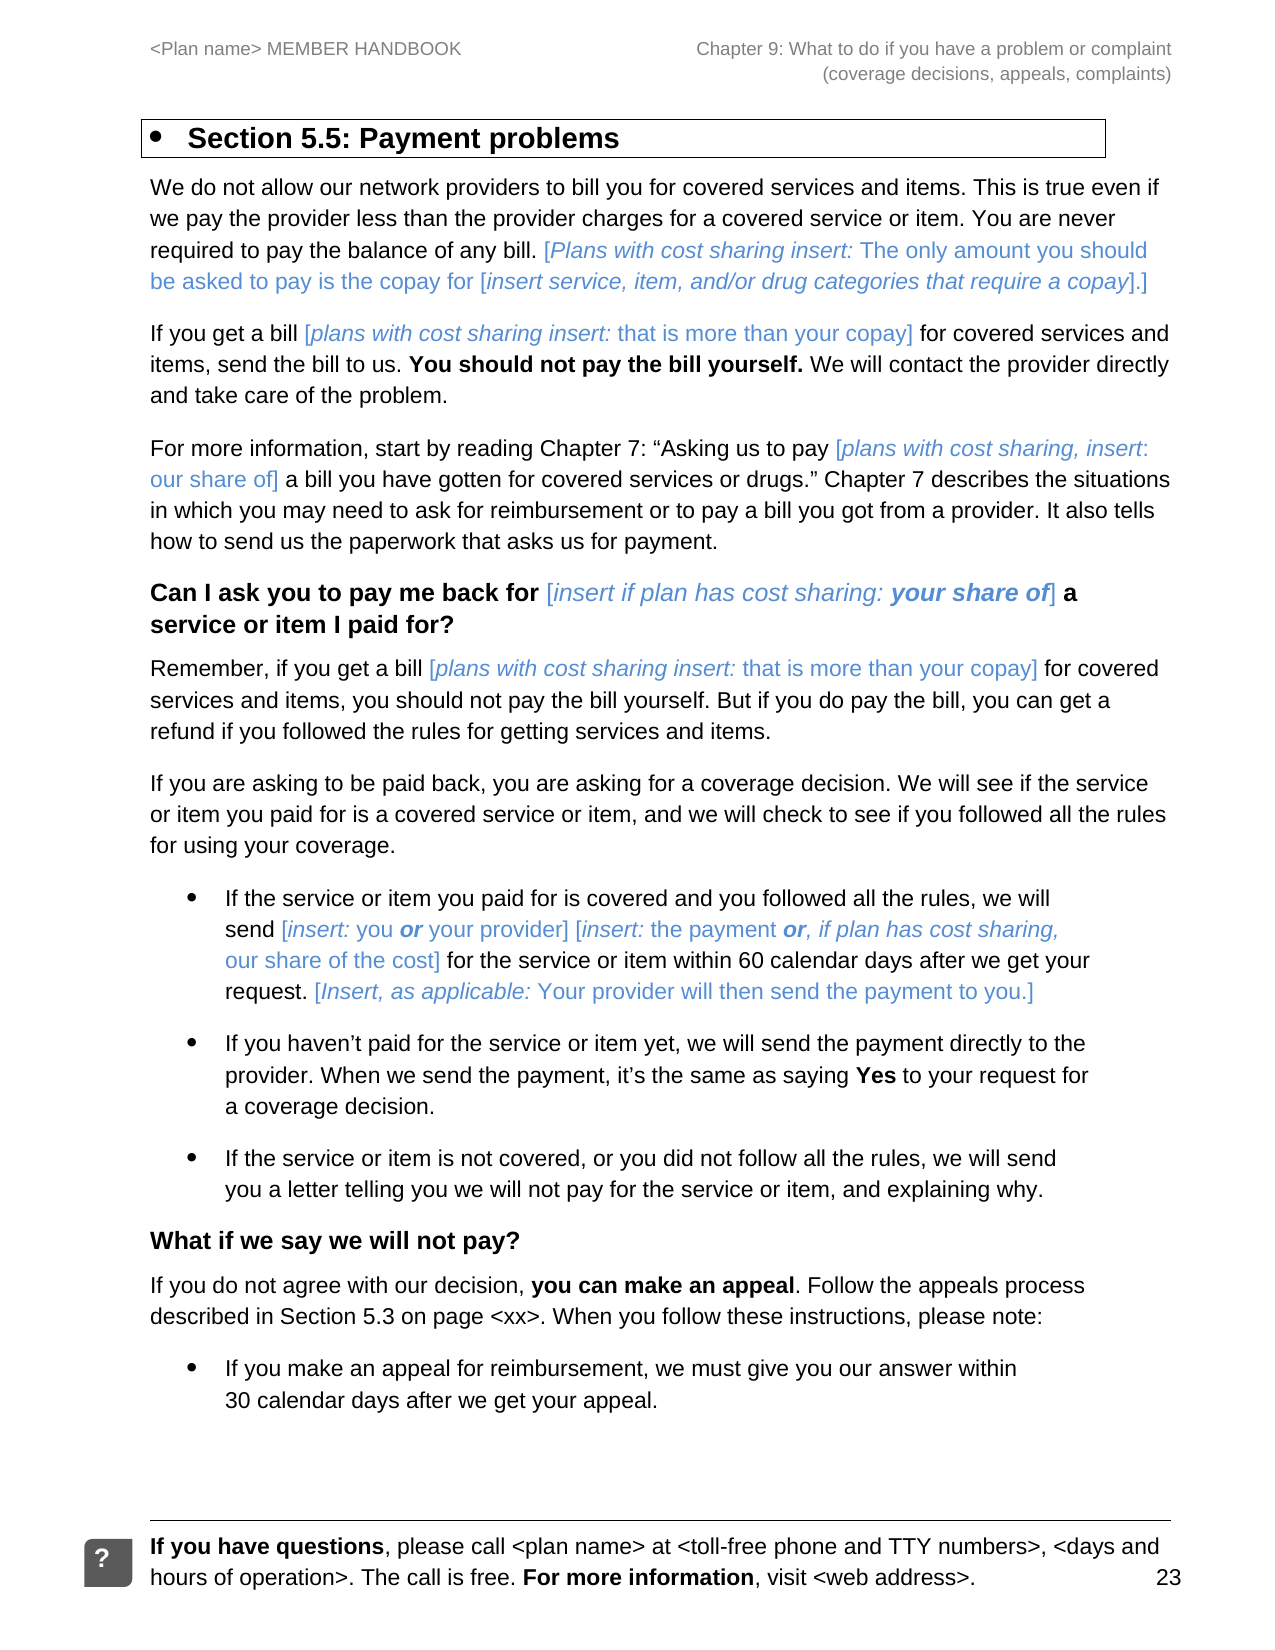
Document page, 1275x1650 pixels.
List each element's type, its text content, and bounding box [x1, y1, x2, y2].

subtitle Section 5.5: Payment problems [142, 120, 1105, 157]
text We do not allow our network providers to bill you for covered services and items. This is true even if we pay the provider less than the provider charges for a covered service or item. You are never required to pay the balance of any bill. [Plans with cost sharing insert: The only amount you should be asked to pay is the copay for [insert service, item, and/or drug categories that require a copay].] [150, 171, 1171, 296]
list If the service or item you paid for is covered and you followed all the rules, we will send [insert: you or your provider] [insert: the payment or, if plan has cost sharing, our share of the cost] for the service or item within 60 calendar days after we get your request. [Insert, as applicable: Your provider will then send the payment to you.] [187, 881, 1096, 1006]
subtitle Can I ask you to pay me back for [insert if plan has cost sharing: your share of] a service or item I paid for? [150, 577, 1096, 639]
text For more information, start by reading Chapter 7: “Asking us to pay [plans with cost sharing, insert: our share of] a bill you have gotten for covered services or drugs.” Chapter 7 describes the situations in which you may need to ask for reimbursement or to pay a bill you got from a provider. It also tells how to send us the paperwork that asks us for payment. [150, 431, 1171, 556]
text If you get a bill [plans with cost sharing insert: that is more than your copay] for covered services and items, send the bill to us. You should not pay the bill yourself. We will contact the provider directly and take care of the problem. [150, 316, 1171, 410]
text If you do not agree with our decision, you can make an appeal. Follow the appeals process described in Section 5.3 on page <xx>. When you follow these instructions, please note: [150, 1268, 1171, 1331]
list If you haven’t paid for the service or item yet, we will send the payment directly to the provider. When we send the payment, it’s the same as saying Yes to your request for a coverage decision. [187, 1027, 1096, 1121]
text If you are asking to be paid back, you are asking for a coverage decision. We will see if the service or item you paid for is a covered service or item, and we will check to see if you followed all the rules for using your coverage. [150, 766, 1171, 860]
subtitle What if we say we will not pay? [150, 1225, 1096, 1256]
text Remember, if you get a bill [plans with cost sharing insert: that is more than your copay] for covered services and items, you should not pay the bill yourself. But if you do pay the bill, you can get a refund if you followed the rules for getting services and items. [150, 652, 1171, 746]
list If you make an appeal for reimbursement, we must give you our answer within 30 calendar days after we get your appeal. [187, 1352, 1096, 1414]
list If the service or item is not covered, or you did not follow all the rules, we will send you a letter telling you we will not pay for the service or item, and explaining why. [187, 1141, 1096, 1204]
